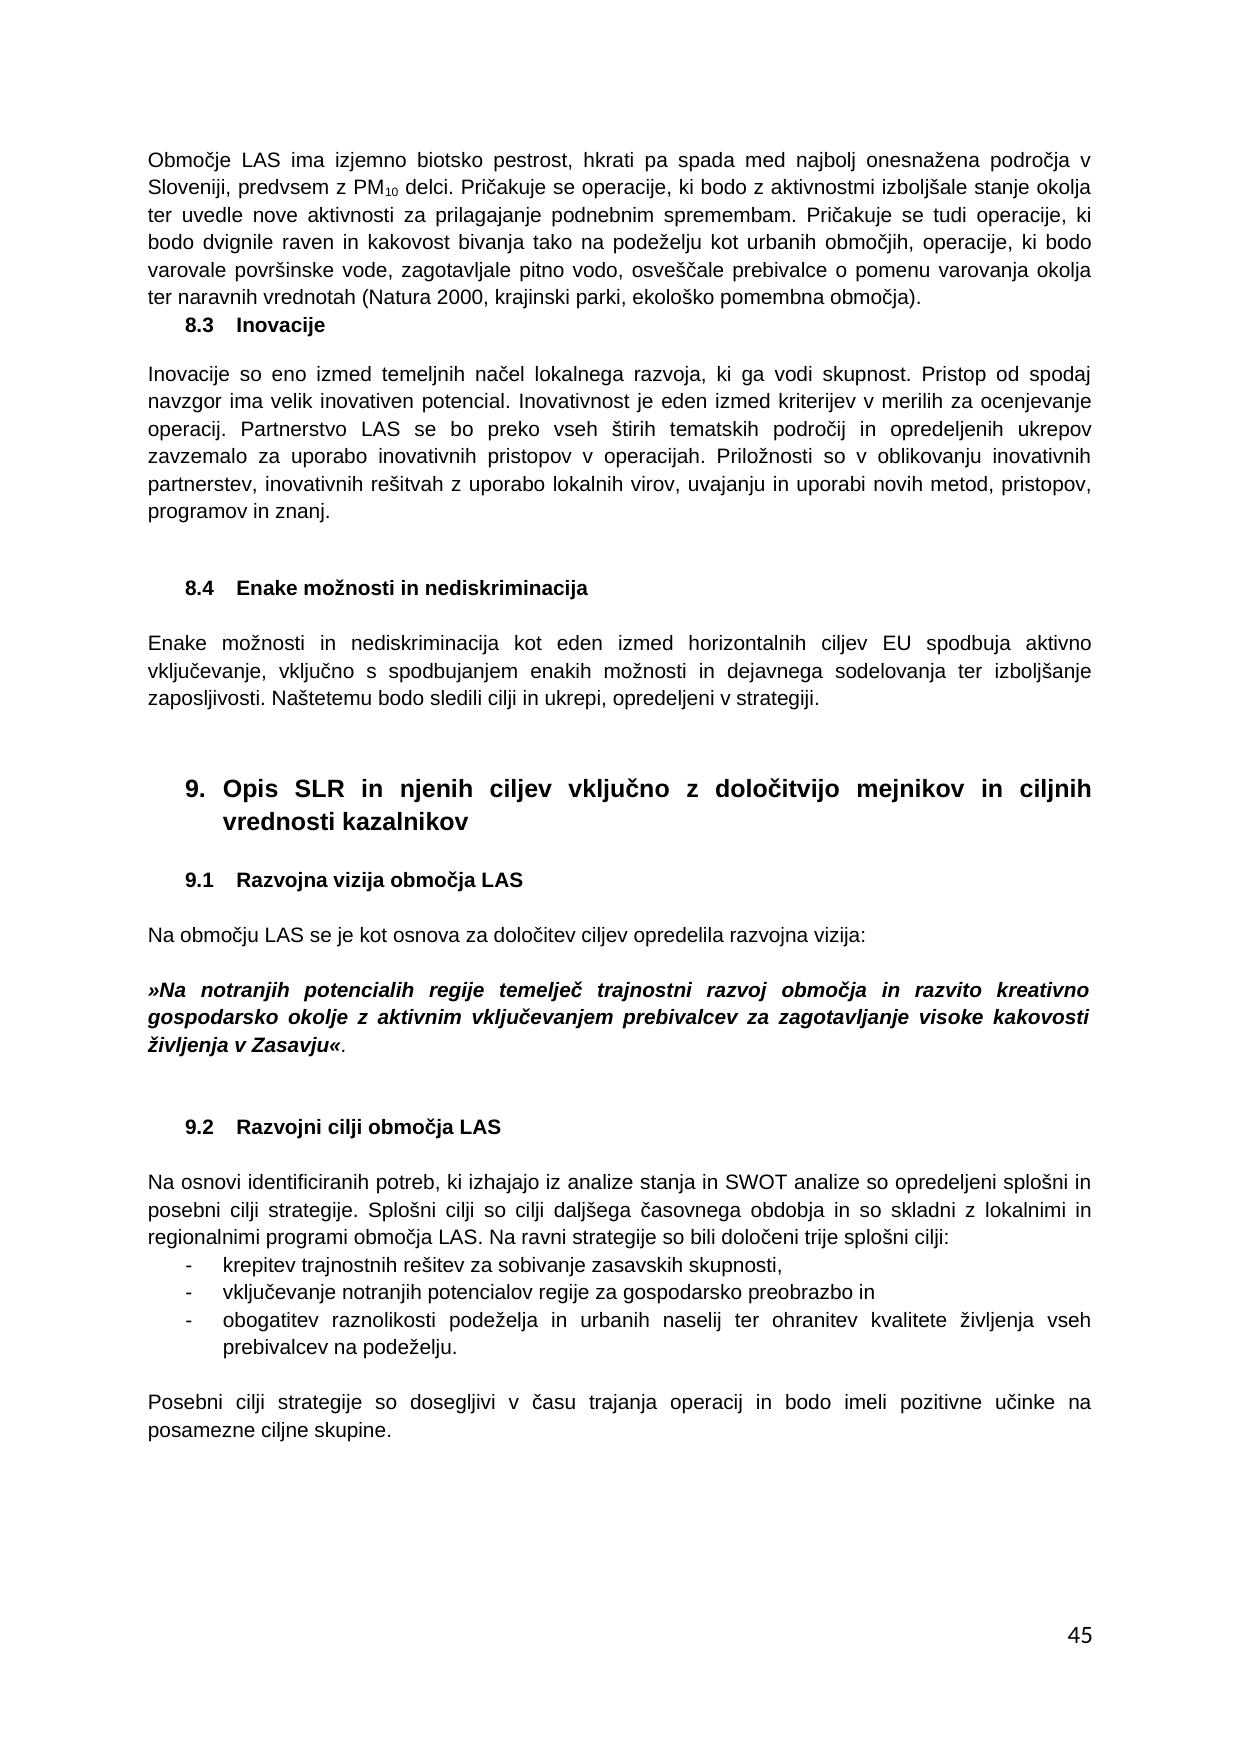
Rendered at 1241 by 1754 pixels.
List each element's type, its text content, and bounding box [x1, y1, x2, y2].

list vključevanje notranjih potencialov regije za gospodarsko preobrazbo in [185, 1280, 1093, 1304]
text Območje LAS ima izjemno biotsko pestrost, hkrati pa spada med najbolj onesnažena področja v Sloveniji, predvsem z PM10 delci. Pričakuje se operacije, ki bodo z aktivnostmi izboljšale stanje okolja ter uvedle nove aktivnosti za prilagajanje podnebnim spremembam. Pričakuje se tudi operacije, ki bodo dvignile raven in kakovost bivanja tako na podeželju kot urbanih območjih, operacije, ki bodo varovale površinske vode, zagotavljale pitno vodo, osveščale prebivalce o pomenu varovanja okolja ter naravnih vrednotah (Natura 2000, krajinski parki, ekološko pomembna območja). [148, 148, 1093, 309]
subtitle Enake možnosti in nediskriminacija [185, 576, 1093, 600]
subtitle Razvojni cilji območja LAS [185, 1115, 1093, 1139]
text Na območju LAS se je kot osnova za določitev ciljev opredelila razvojna vizija: [148, 923, 1093, 947]
text Inovacije so eno izmed temeljnih načel lokalnega razvoja, ki ga vodi skupnost. Pristop od spodaj navzgor ima velik inovativen potencial. Inovativnost je eden izmed kriterijev v merilih za ocenjevanje operacij. Partnerstvo LAS se bo preko vseh štirih tematskih področij in opredeljenih ukrepov zavzemalo za uporabo inovativnih pristopov v operacijah. Priložnosti so v oblikovanju inovativnih partnerstev, inovativnih rešitvah z uporabo lokalnih virov, uvajanju in uporabi novih metod, pristopov, programov in znanj. [148, 362, 1093, 523]
subtitle Inovacije [185, 313, 1093, 337]
text Posebni cilji strategije so dosegljivi v času trajanja operacij in bodo imeli pozitivne učinke na posamezne ciljne skupine. [148, 1390, 1093, 1442]
list krepitev trajnostnih rešitev za sobivanje zasavskih skupnosti, [185, 1253, 1093, 1277]
subtitle Razvojna vizija območja LAS [185, 868, 1093, 892]
text Na osnovi identificiranih potreb, ki izhajajo iz analize stanja in SWOT analize so opredeljeni splošni in posebni cilji strategije. Splošni cilji so cilji daljšega časovnega obdobja in so skladni z lokalnimi in regionalnimi programi območja LAS. Na ravni strategije so bili določeni trije splošni cilji: [148, 1170, 1093, 1249]
text Enake možnosti in nediskriminacija kot eden izmed horizontalnih ciljev EU spodbuja aktivno vključevanje, vključno s spodbujanjem enakih možnosti in dejavnega sodelovanja ter izboljšanje zaposljivosti. Naštetemu bodo sledili cilji in ukrepi, opredeljeni v strategiji. [148, 631, 1093, 710]
list obogatitev raznolikosti podeželja in urbanih naselij ter ohranitev kvalitete življenja vseh prebivalcev na podeželju. [185, 1308, 1093, 1359]
subtitle Opis SLR in njenih ciljev vključno z določitvijo mejnikov in ciljnih vrednosti kazalnikov [185, 774, 1093, 836]
text »Na notranjih potencialih regije temelječ trajnostni razvoj območja in razvito kreativno gospodarsko okolje z aktivnim vključevanjem prebivalcev za zagotavljanje visoke kakovosti življenja v Zasavju«. [148, 978, 1093, 1057]
